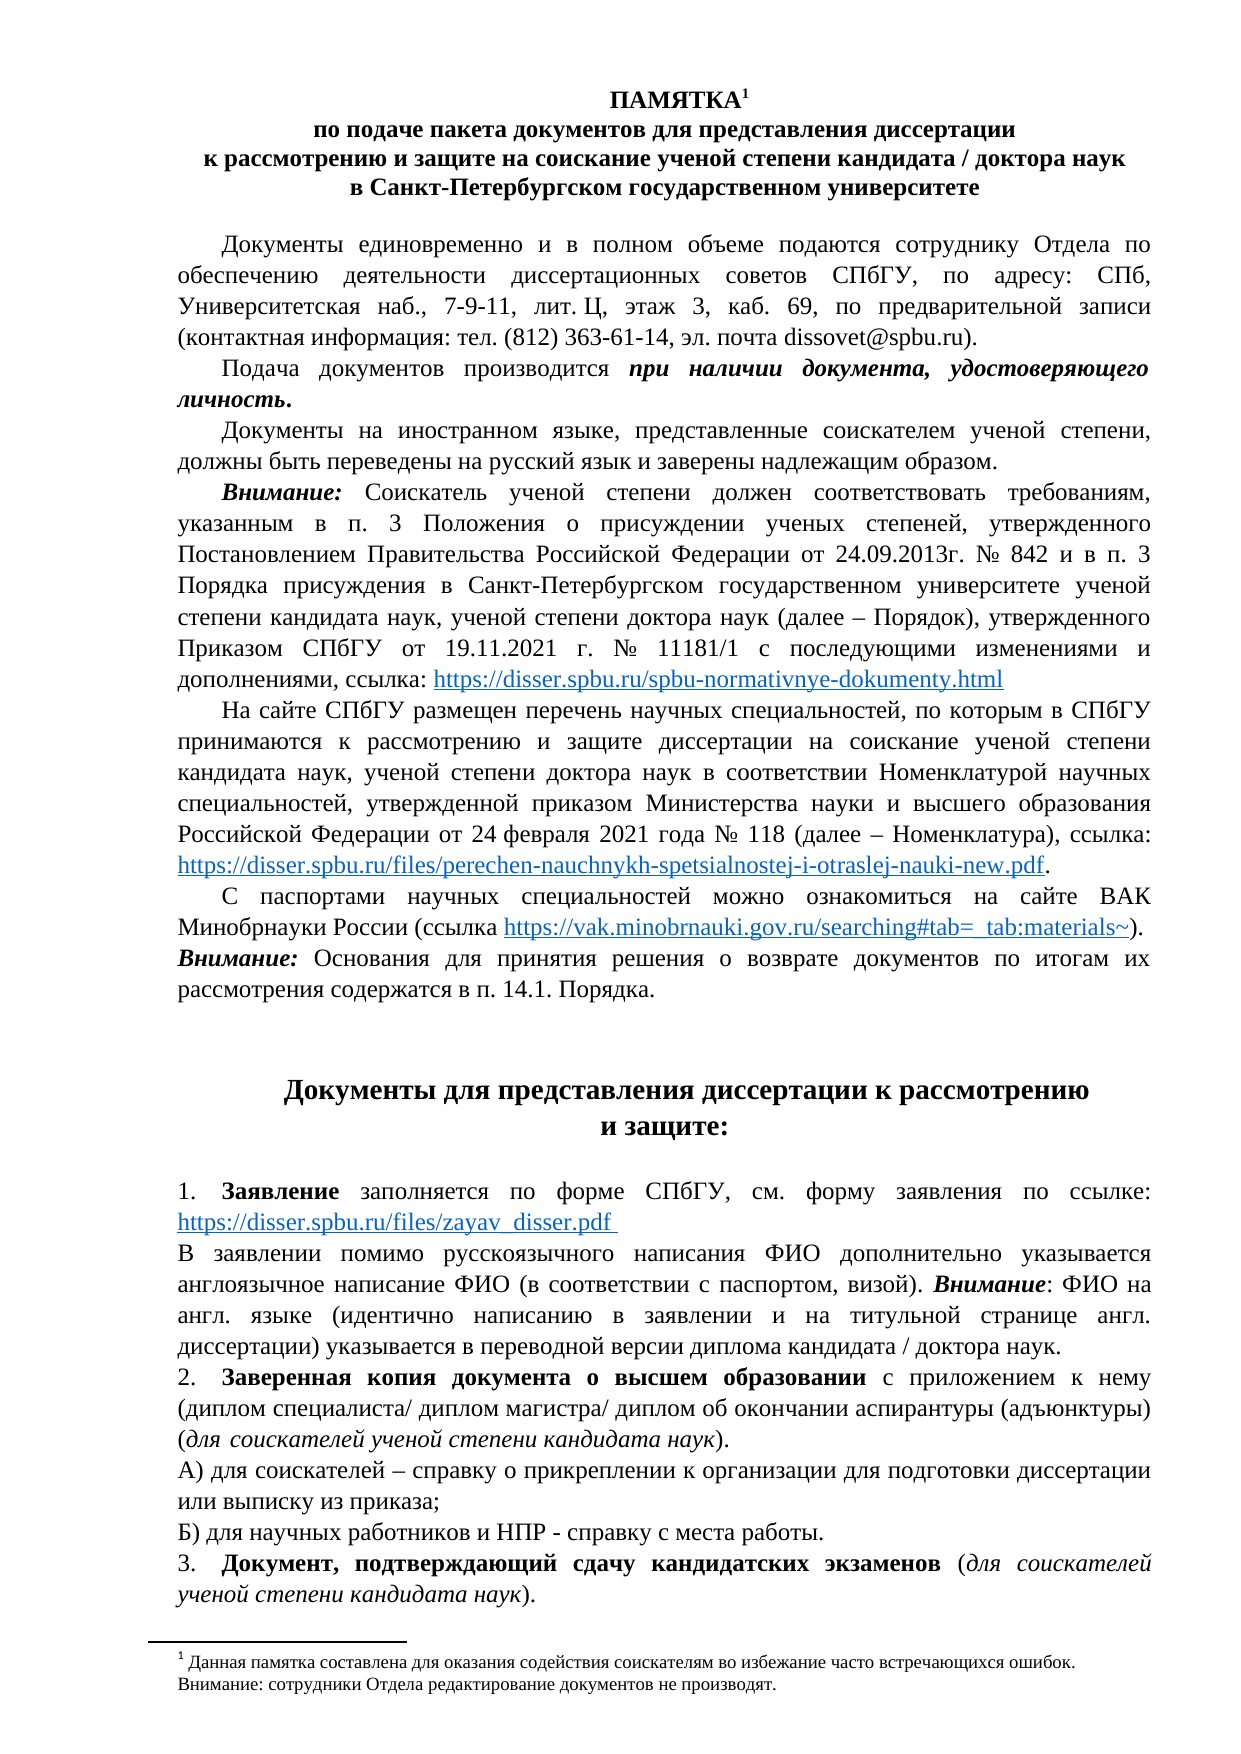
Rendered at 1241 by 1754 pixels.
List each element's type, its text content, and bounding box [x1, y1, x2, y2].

list Б) для научных работников и НПР - справку с места работы. [177, 1517, 1152, 1546]
text Документы на иностранном языке, представленные соискателем ученой степени, должны быть переведены на русский язык и заверены надлежащим образом. [177, 415, 1152, 475]
list Внимание: Основания для принятия решения о возврате документов по итогам их рассмотрения содержатся в п. 14.1. Порядка. [177, 943, 1152, 1003]
list Документы для представления диссертации к рассмотрению и защите: [177, 1072, 1152, 1142]
text к рассмотрению и защите на соискание ученой степени кандидата / доктора наук [177, 143, 1152, 172]
text ПАМЯТКА [177, 85, 1181, 114]
text в Санкт-Петербургском государственном университете [177, 172, 1152, 200]
text На сайте СПбГУ размещен перечень научных специальностей, по которым в СПбГУ принимаются к рассмотрению и защите диссертации на соискание ученой степени кандидата наук, ученой степени доктора наук в соответствии Номенклатурой научных специальностей, утвержденной приказом Министерства науки и высшего образования Российской Федерации от 24 февраля 2021 года № 118 (далее – Номенклатура), ссылка: https://disser.spbu.ru/files/perechen-nauchnykh-spetsialnostej-i-otraslej-nauki-new.pdf. [177, 695, 1152, 879]
text по подаче пакета документов для представления диссертации [177, 114, 1152, 143]
list Заверенная копия документа о высшем образовании с приложением к нему (диплом специалиста/ диплом магистра/ диплом об окончании аспирантуры (адъюнктуры) (для соискателей ученой степени кандидата наук). [177, 1362, 1152, 1453]
list В заявлении помимо русскоязычного написания ФИО дополнительно указывается англоязычное написание ФИО (в соответствии с паспортом, визой). Внимание: ФИО на англ. языке (идентично написанию в заявлении и на титульной странице англ. диссертации) указывается в переводной версии диплома кандидата / доктора наук. [177, 1238, 1152, 1360]
list А) для соискателей – справку о прикреплении к организации для подготовки диссертации или выписку из приказа; [177, 1455, 1152, 1515]
text С паспортами научных специальностей можно ознакомиться на сайте ВАК Минобрнауки России (ссылка https://vak.minobrnauki.gov.ru/searching#tab=_tab:materials~). [177, 881, 1152, 941]
list Заявление заполняется по форме СПбГУ, см. форму заявления по ссылке: https://disser.spbu.ru/files/zayav_disser.pdf [177, 1176, 1152, 1236]
text Внимание: Соискатель ученой степени должен соответствовать требованиям, указанным в п. 3 Положения о присуждении ученых степеней, утвержденного Постановлением Правительства Российской Федерации от 24.09.2013г. № 842 и в п. 3 Порядка присуждения в Санкт-Петербургском государственном университете ученой степени кандидата наук, ученой степени доктора наук (далее – Порядок), утвержденного Приказом СПбГУ от 19.11.2021 г. № 11181/1 с последующими изменениями и дополнениями, ссылка: https://disser.spbu.ru/spbu-normativnye-dokumenty.html [177, 477, 1152, 692]
list Документ, подтверждающий сдачу кандидатских экзаменов (для соискателей ученой степени кандидата наук). [177, 1548, 1152, 1608]
text Документы единовременно и в полном объеме подаются сотруднику Отдела по обеспечению деятельности диссертационных советов СПбГУ, по адресу: СПб, Университетская наб., 7-9-11, лит. Ц, этаж 3, каб. 69, по предварительной записи (контактная информация: тел. (812) 363-61-14, эл. почта dissovet@spbu.ru). [177, 229, 1152, 351]
text Подача документов производится при наличии документа, удостоверяющего личность. [177, 353, 1152, 413]
